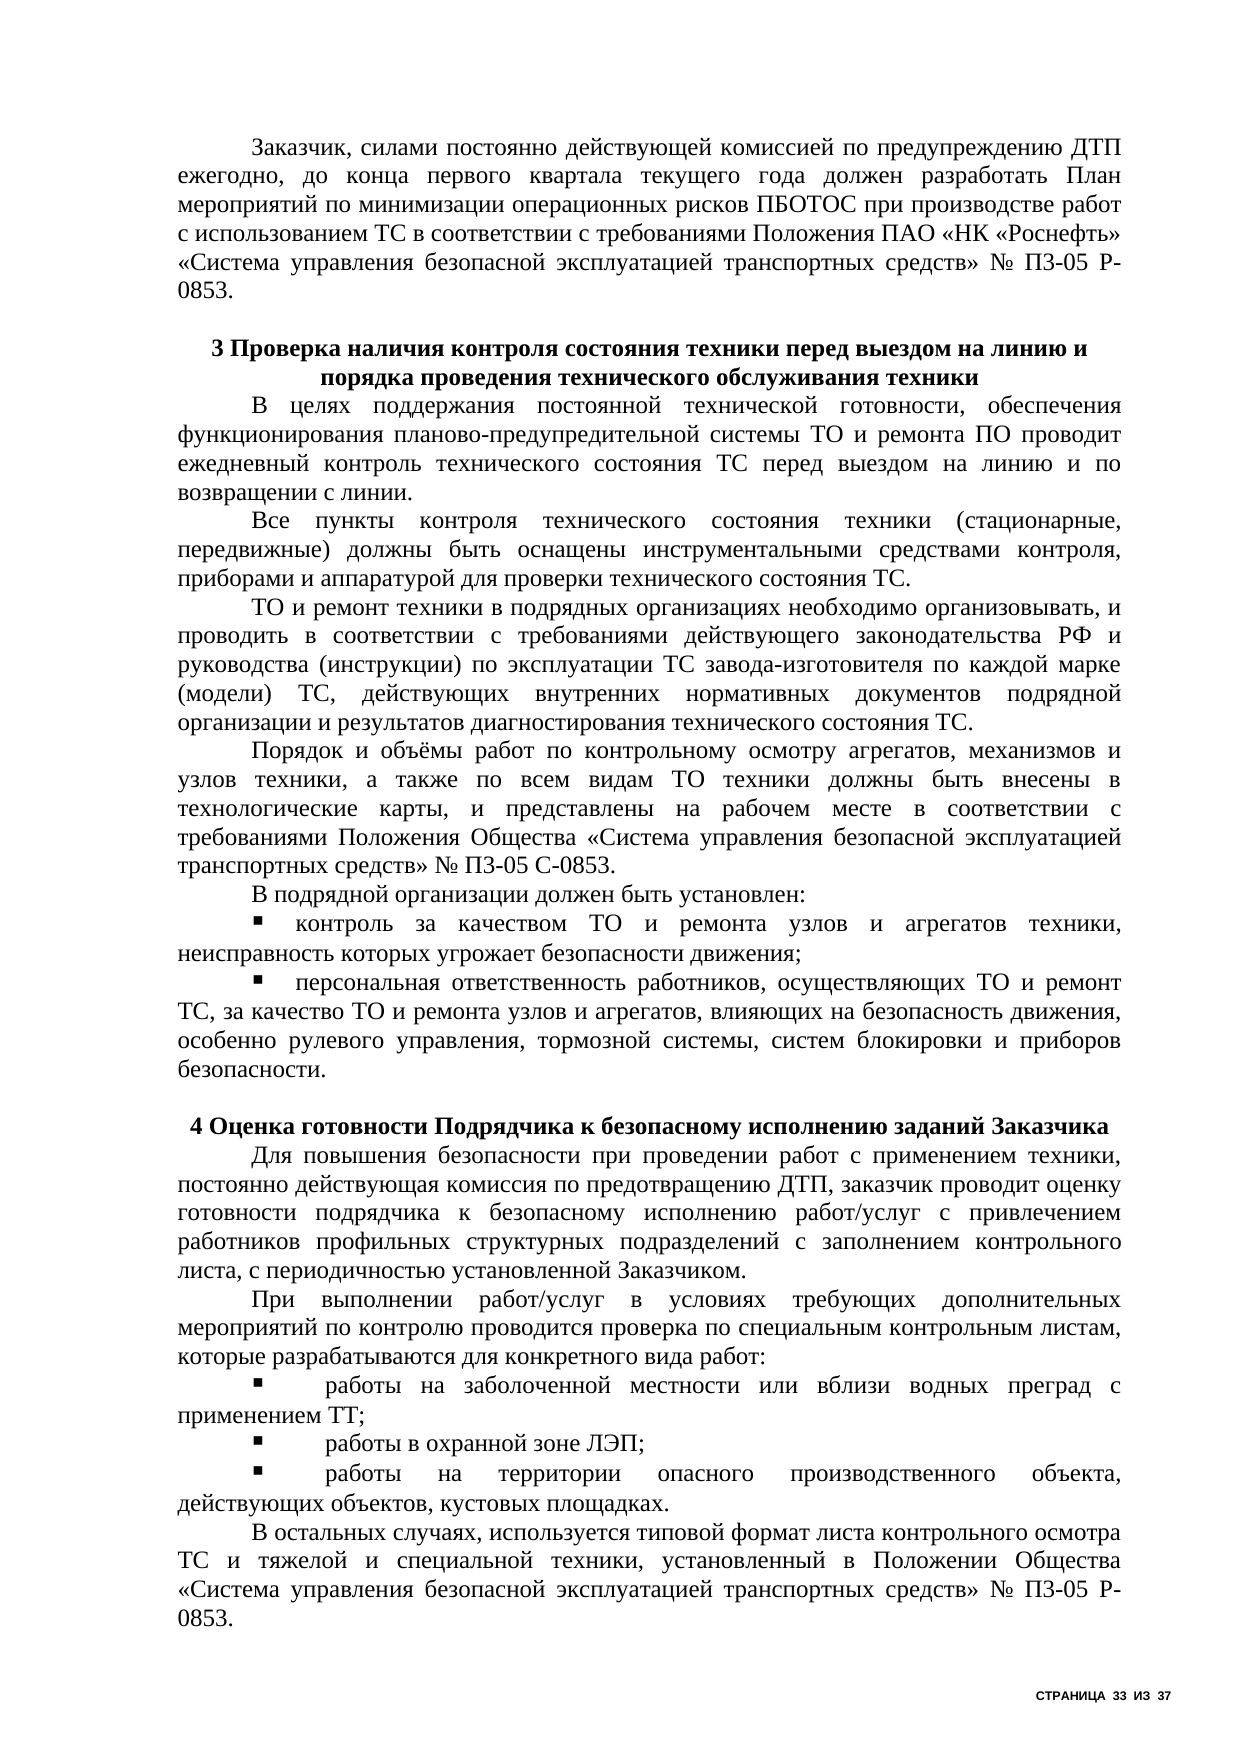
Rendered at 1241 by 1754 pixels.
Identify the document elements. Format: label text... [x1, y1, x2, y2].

text Заказчик, силами постоянно действующей комиссией по предупреждению ДТП ежегодно, до конца первого квартала текущего года должен разработать План мероприятий по минимизации операционных рисков ПБОТОС при производстве работ с использованием ТС в соответствии с требованиями Положения ПАО «НК «Роснефть» «Система управления безопасной эксплуатацией транспортных средств» № П3-05 Р-0853. [177, 132, 1122, 304]
text В целях поддержания постоянной технической готовности, обеспечения функционирования планово-предупредительной системы ТО и ремонта ПО проводит ежедневный контроль технического состояния ТС перед выездом на линию и по возвращении с линии. [177, 391, 1122, 506]
text Для повышения безопасности при проведении работ с применением техники, постоянно действующая комиссия по предотвращению ДТП, заказчик проводит оценку готовности подрядчика к безопасному исполнению работ/услуг с привлечением работников профильных структурных подразделений с заполнением контрольного листа, с периодичностью установленной Заказчиком. [177, 1140, 1122, 1284]
text Порядок и объёмы работ по контрольному осмотру агрегатов, механизмов и узлов техники, а также по всем видам ТО техники должны быть внесены в технологические карты, и представлены на рабочем месте в соответствии с требованиями Положения Общества «Система управления безопасной эксплуатацией транспортных средств» № П3-05 С-0853. [177, 736, 1122, 879]
text Все пункты контроля технического состояния техники (стационарные, передвижные) должны быть оснащены инструментальными средствами контроля, приборами и аппаратурой для проверки технического состояния ТС. [177, 506, 1122, 592]
text ТО и ремонт техники в подрядных организациях необходимо организовывать, и проводить в соответствии с требованиями действующего законодательства РФ и руководства (инструкции) по эксплуатации ТС завода-изготовителя по каждой марке (модели) ТС, действующих внутренних нормативных документов подрядной организации и результатов диагностирования технического состояния ТС. [177, 592, 1122, 736]
list контроль за качеством ТО и ремонта узлов и агрегатов техники, неисправность которых угрожает безопасности движения; [177, 908, 1122, 967]
text 3 Проверка наличия контроля состояния техники перед выездом на линию и порядка проведения технического обслуживания техники [177, 333, 1122, 391]
text 4 Оценка готовности Подрядчика к безопасному исполнению заданий Заказчика [177, 1111, 1122, 1140]
list персональная ответственность работников, осуществляющих ТО и ремонт ТС, за качество ТО и ремонта узлов и агрегатов, влияющих на безопасность движения, особенно рулевого управления, тормозной системы, систем блокировки и приборов безопасности. [177, 967, 1122, 1082]
list работы на территории опасного производственного объекта, действующих объектов, кустовых площадках. [177, 1458, 1122, 1517]
list работы в охранной зоне ЛЭП; [177, 1428, 1122, 1458]
text В остальных случаях, используется типовой формат листа контрольного осмотра ТС и тяжелой и специальной техники, установленный в Положении Общества «Система управления безопасной эксплуатацией транспортных средств» № П3-05 Р-0853. [177, 1517, 1122, 1632]
text В подрядной организации должен быть установлен: [177, 879, 1122, 908]
list работы на заболоченной местности или вблизи водных преград с применением ТТ; [177, 1370, 1122, 1428]
text При выполнении работ/услуг в условиях требующих дополнительных мероприятий по контролю проводится проверка по специальным контрольным листам, которые разрабатываются для конкретного вида работ: [177, 1284, 1122, 1370]
